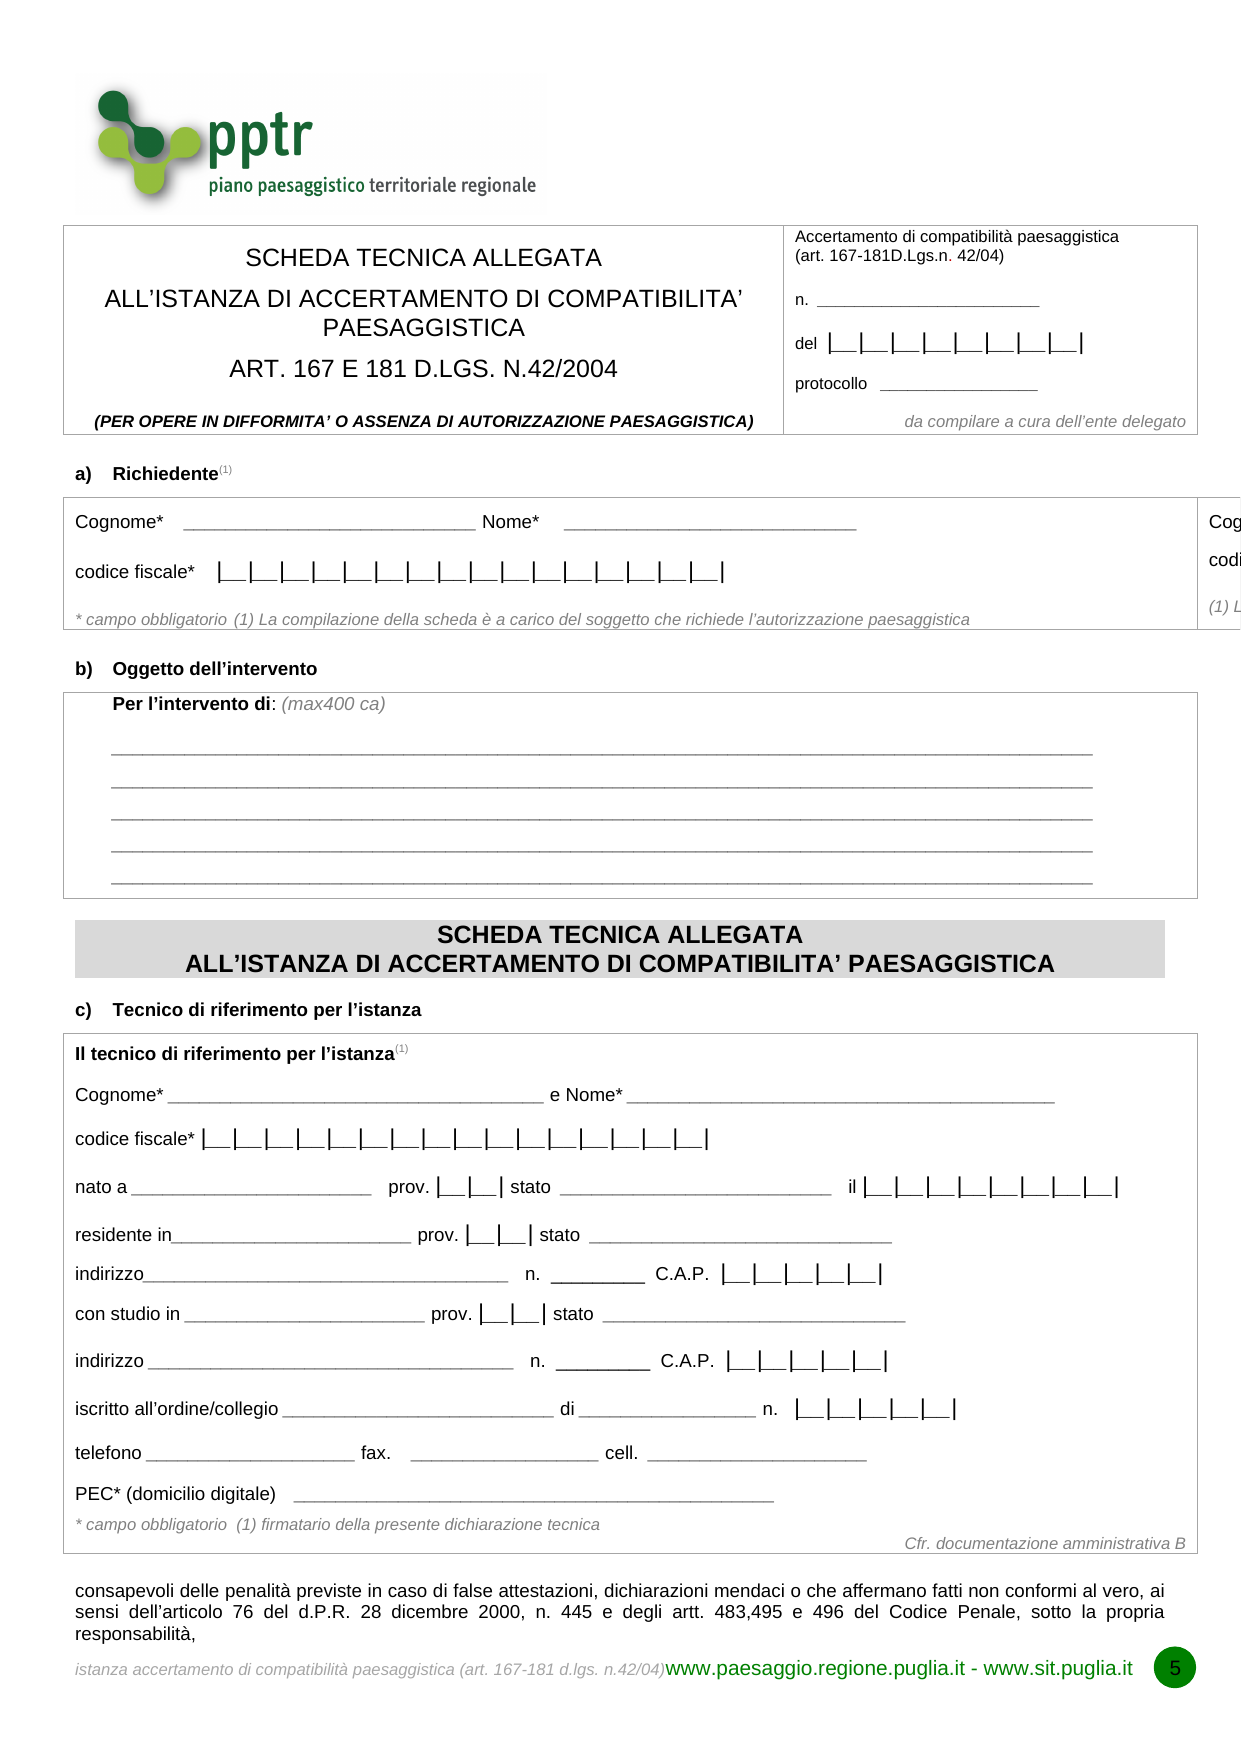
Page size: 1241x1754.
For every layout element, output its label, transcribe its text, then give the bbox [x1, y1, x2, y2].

list Tecnico di riferimento per l’istanza [75, 999, 1165, 1021]
text consapevoli delle penalità previste in caso di false attestazioni, dichiarazioni mendaci o che affermano fatti non conformi al vero, ai sensi dell’articolo 76 del d.P.R. 28 dicembre 2000, n. 445 e degli artt. 483,495 e 496 del Codice Penale, sotto la propria responsabilità, [75, 1580, 1165, 1644]
table_header Cognome* ____________________________ Nome* ____________________________ codice fiscale* |__|__|__|__|__|__|__|__|__|__|__|__|__|__|__|__| * campo obbligatorio (1) La compilazione della scheda è a carico del soggetto che richiede l’autorizzazione paesaggistica [64, 498, 1197, 629]
picture [75, 73, 547, 215]
table_header Per l’intervento di: (max400 ca) ______________________________________________________________________________________________ ______________________________________________________________________________________________ ______________________________________________________________________________________________ ______________________________________________________________________________________________ ______________________________________________________________________________________________ [64, 693, 1197, 898]
table_header Accertamento di compatibilità paesaggistica (art. 167-181D.Lgs.n. 42/04) n. ________________________ del |__|__|__|__|__|__|__|__| protocollo _________________ da compilare a cura dell’ente delegato [784, 226, 1197, 434]
table_header SCHEDA TECNICA ALLEGATA ALL’ISTANZA DI ACCERTAMENTO DI COMPATIBILITA’ PAESAGGISTICA ART. 167 E 181 D.LGS. N.42/2004 (PER OPERE IN DIFFORMITA’ O ASSENZA DI AUTORIZZAZIONE PAESAGGISTICA) [64, 226, 783, 434]
subtitle ALL’ISTANZA DI ACCERTAMENTO DI COMPATIBILITA’ PAESAGGISTICA [75, 949, 1165, 978]
list Oggetto dell’intervento [75, 658, 1165, 679]
subtitle SCHEDA TECNICA ALLEGATA [75, 920, 1165, 949]
table_header Il tecnico di riferimento per l’istanza(1) Cognome* ____________________________________ e Nome* _________________________________________ codice fiscale* |__|__|__|__|__|__|__|__|__|__|__|__|__|__|__|__| nato a _______________________ prov. |__|__| stato __________________________ il |__|__|__|__|__|__|__|__| residente in_______________________ prov. |__|__| stato _____________________________ indirizzo___________________________________ n. _________ C.A.P. |__|__|__|__|__| con studio in _______________________ prov. |__|__| stato _____________________________ indirizzo ___________________________________ n. _________ C.A.P. |__|__|__|__|__| iscritto all’ordine/collegio __________________________ di _________________ n. |__|__|__|__|__| telefono ____________________ fax. __________________ cell. _____________________ PEC* (domicilio digitale) ______________________________________________ * campo obbligatorio (1) firmatario della presente dichiarazione tecnica Cfr. documentazione amministrativa B [64, 1034, 1197, 1553]
list Richiedente(1) [75, 463, 1165, 484]
